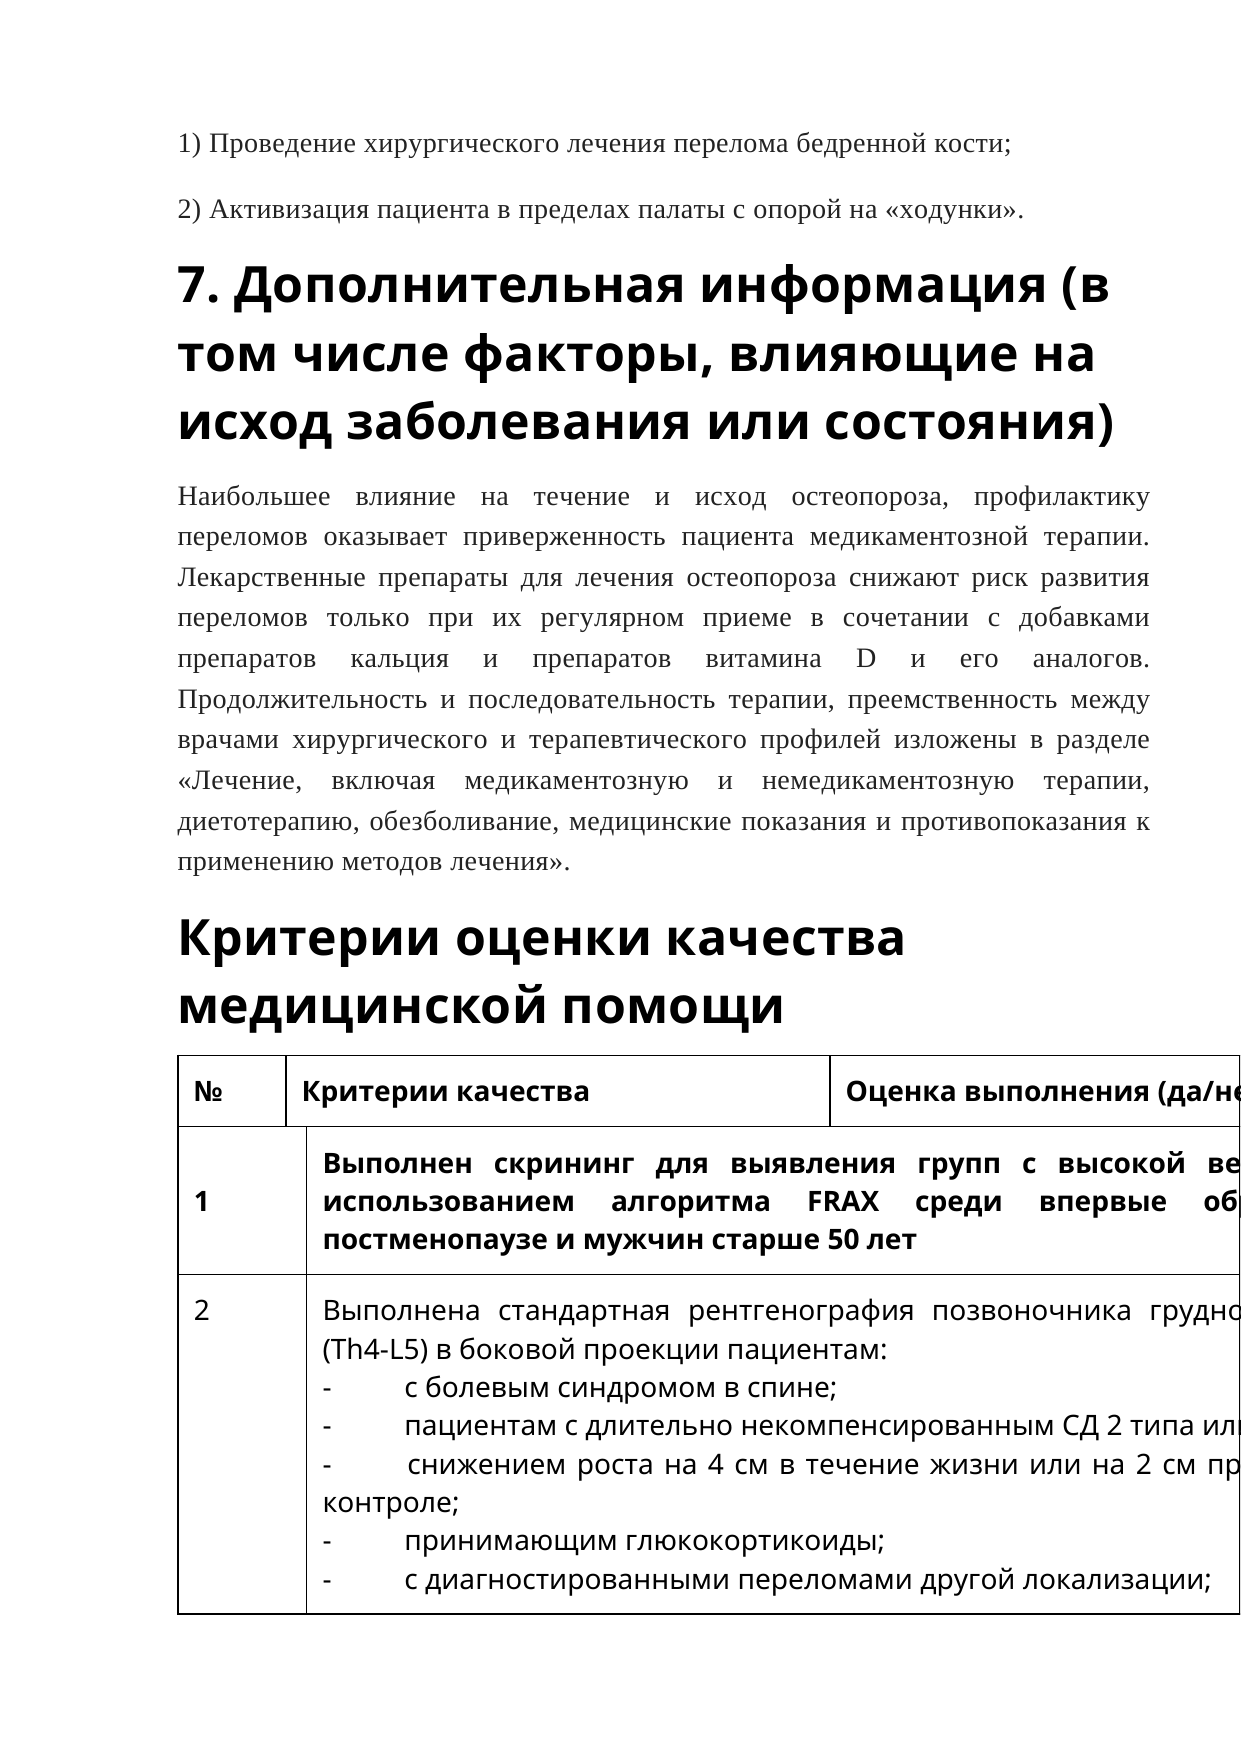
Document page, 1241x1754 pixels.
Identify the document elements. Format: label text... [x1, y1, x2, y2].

text Наибольшее влияние на течение и исход остеопороза, профилактику переломов оказывает приверженность пациента медикаментозной терапии. Лекарственные препараты для лечения остеопороза снижают риск развития переломов только при их регулярном приеме в сочетании с добавками препаратов кальция и препаратов витамина D и его аналогов. Продолжительность и последовательность терапии, преемственность между врачами хирургического и терапевтического профилей изложены в разделе «Лечение, включая медикаментозную и немедикаментозную терапии, диетотерапию, обезболивание, медицинские показания и противопоказания к применению методов лечения». [177, 470, 1152, 877]
table_header 1 [179, 1127, 306, 1273]
table_cell 2 [179, 1275, 306, 1613]
table_header Оценка выполнения (да/нет) [831, 1056, 1239, 1126]
table_header Критерии качества [287, 1056, 829, 1126]
text 1) Проведение хирургического лечения перелома бедренной кости; [177, 118, 1152, 159]
table_header № [179, 1056, 285, 1126]
table_cell Выполнена стандартная рентгенография позвоночника грудного и поясничного отделов (Th4-L5) в боковой проекции пациентам: - с болевым синдромом в спине; - пациентам с длительно некомпенсированным СД 2 типа или на инсулинотерапии; - снижением роста на 4 см в течение жизни или на 2 см при регулярном медицинском контроле; - принимающим глюкокортикоиды; - c диагностированными переломами другой локализации; [307, 1275, 1239, 1613]
text Критерии оценки качества медицинской помощи [177, 902, 1152, 1038]
text 2) Активизация пациента в пределах палаты с опорой на «ходунки». [177, 184, 1152, 224]
text 7. Дополнительная информация (в том числе факторы, влияющие на исход заболевания или состояния) [177, 249, 1152, 454]
